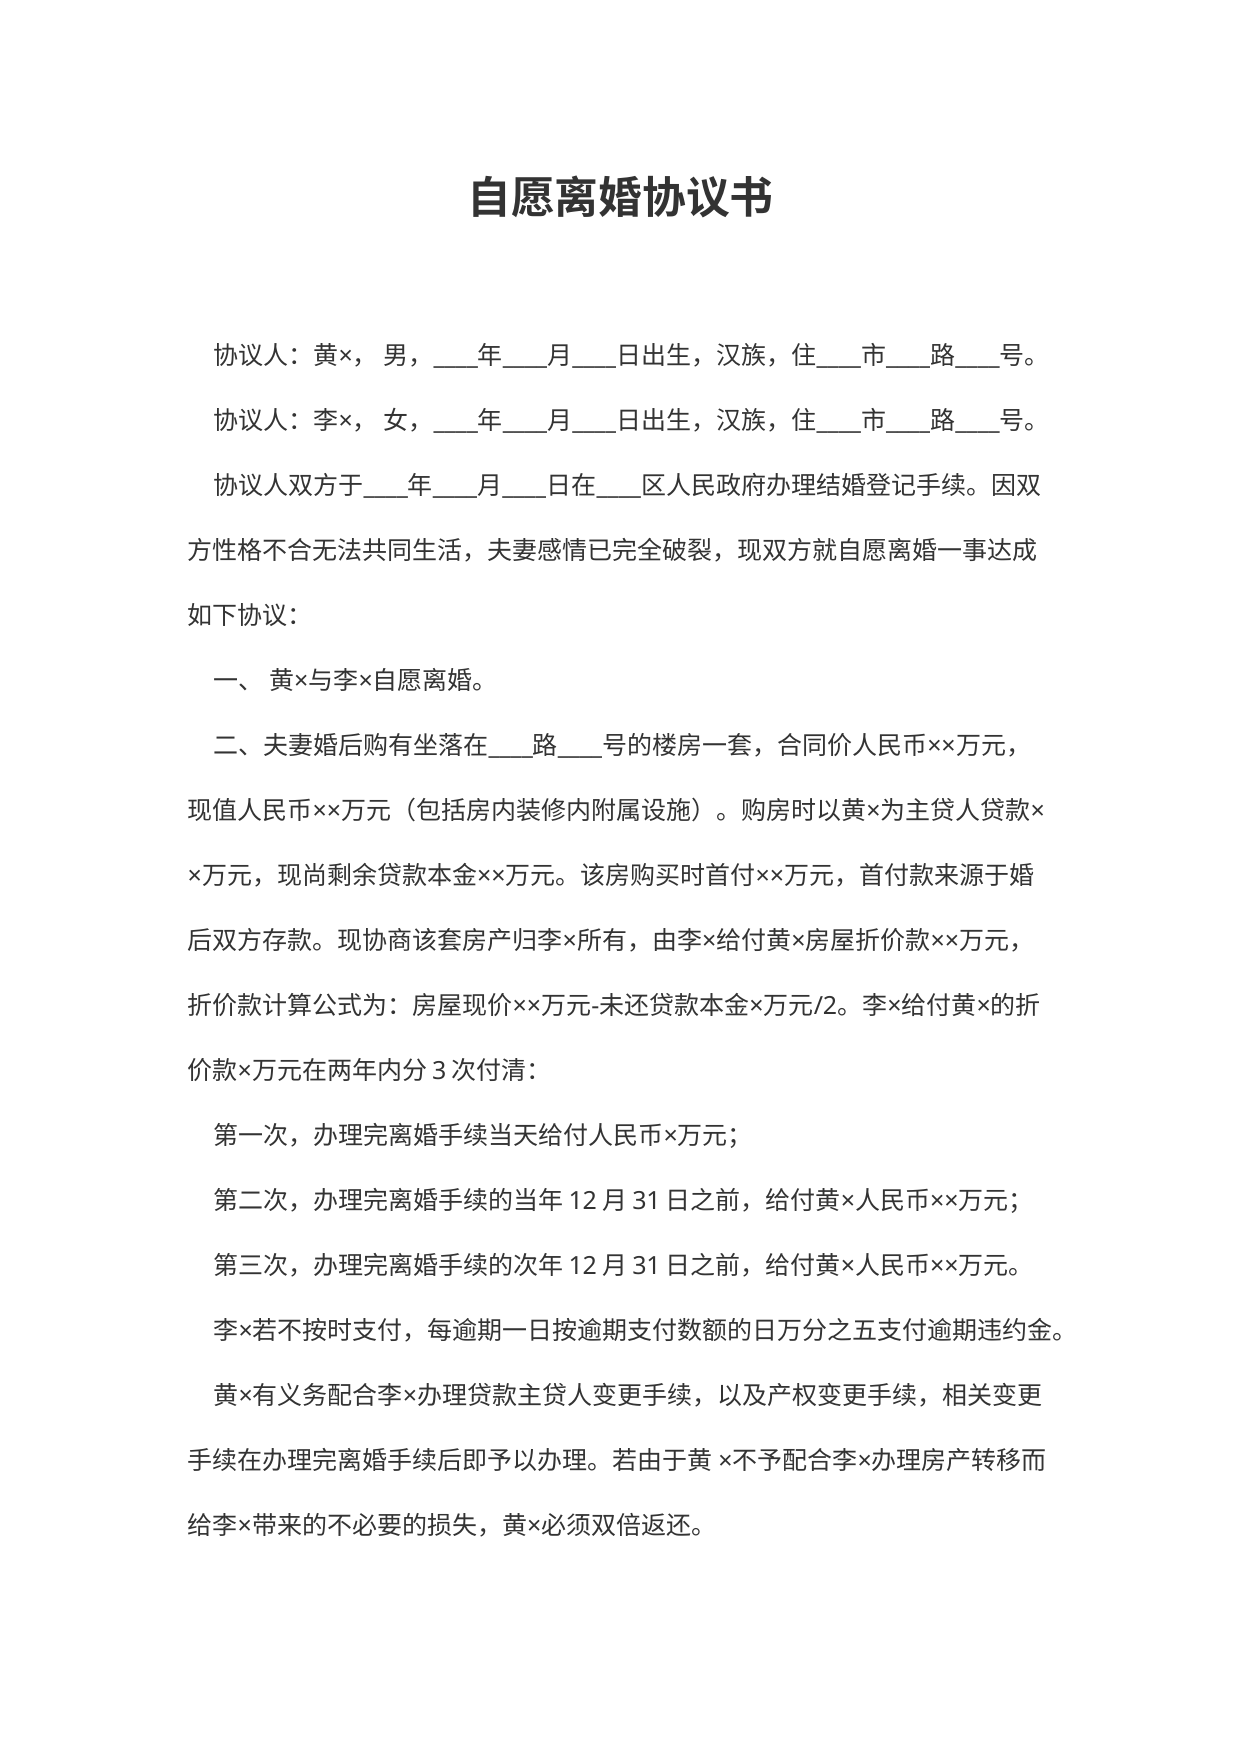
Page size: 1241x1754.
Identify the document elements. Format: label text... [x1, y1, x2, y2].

subtitle 自愿离婚协议书 [187, 162, 1053, 227]
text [187, 321, 1053, 1556]
